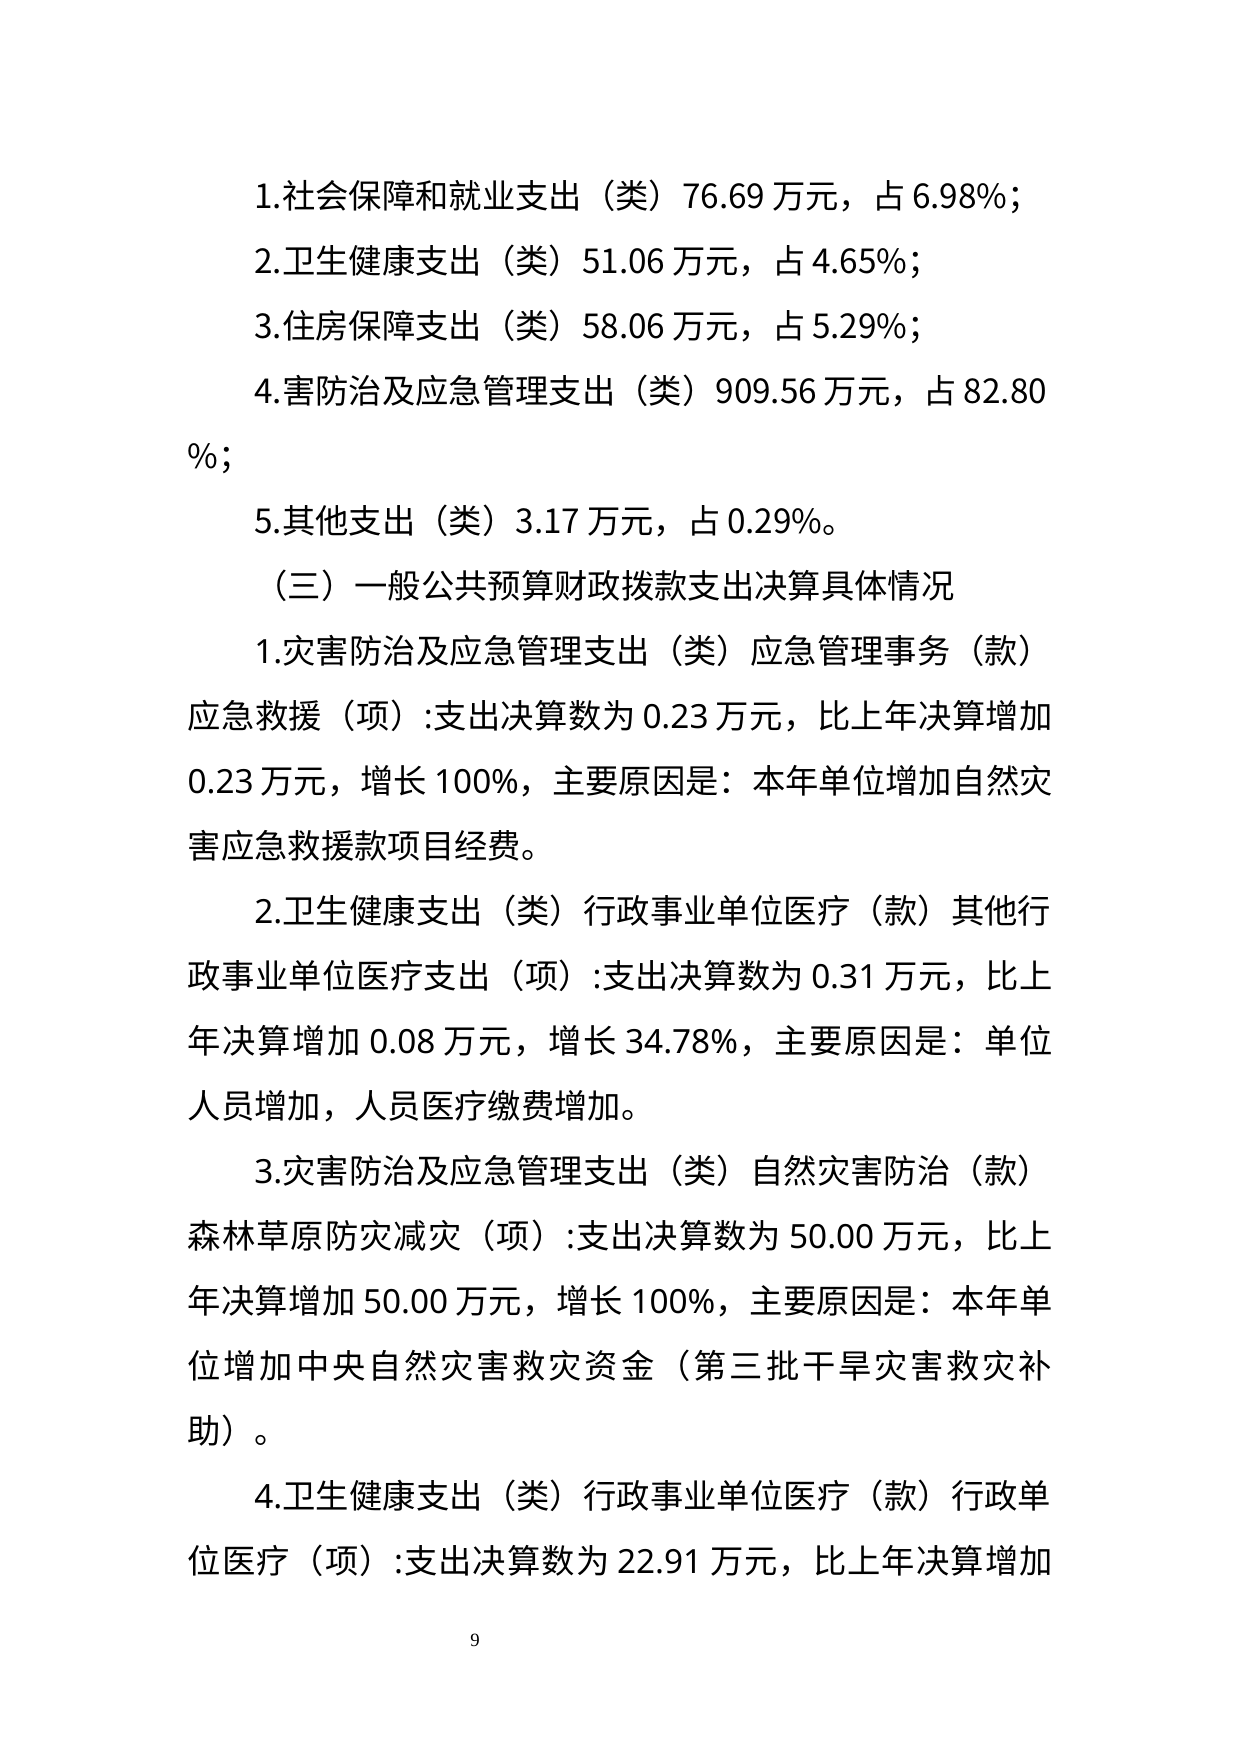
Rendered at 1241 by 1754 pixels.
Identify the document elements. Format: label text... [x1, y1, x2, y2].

text 3.住房保障支出（类）58.06万元，占5.29%； [187, 292, 1053, 357]
text 4.害防治及应急管理支出（类）909.56万元，占82.80%； [187, 357, 1053, 487]
text 5.其他支出（类）3.17万元，占0.29%。 [187, 487, 1053, 552]
text 2.卫生健康支出（类）行政事业单位医疗（款）其他行政事业单位医疗支出（项）:支出决算数为0.31万元，比上年决算增加0.08万元，增长34.78%，主要原因是：单位人员增加，人员医疗缴费增加。 [187, 877, 1053, 1137]
text 2.卫生健康支出（类）51.06万元，占4.65%； [187, 227, 1053, 292]
text 1.灾害防治及应急管理支出（类）应急管理事务（款）应急救援（项）:支出决算数为0.23万元，比上年决算增加0.23万元，增长100%，主要原因是：本年单位增加自然灾害应急救援款项目经费。 [187, 617, 1053, 877]
text 1.社会保障和就业支出（类）76.69万元，占6.98%； [187, 162, 1053, 227]
text 3.灾害防治及应急管理支出（类）自然灾害防治（款）森林草原防灾减灾（项）:支出决算数为50.00万元，比上年决算增加50.00万元，增长100%，主要原因是：本年单位增加中央自然灾害救灾资金（第三批干旱灾害救灾补助）。 [187, 1137, 1053, 1462]
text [187, 1462, 1053, 1592]
text （三）一般公共预算财政拨款支出决算具体情况 [187, 552, 1053, 617]
